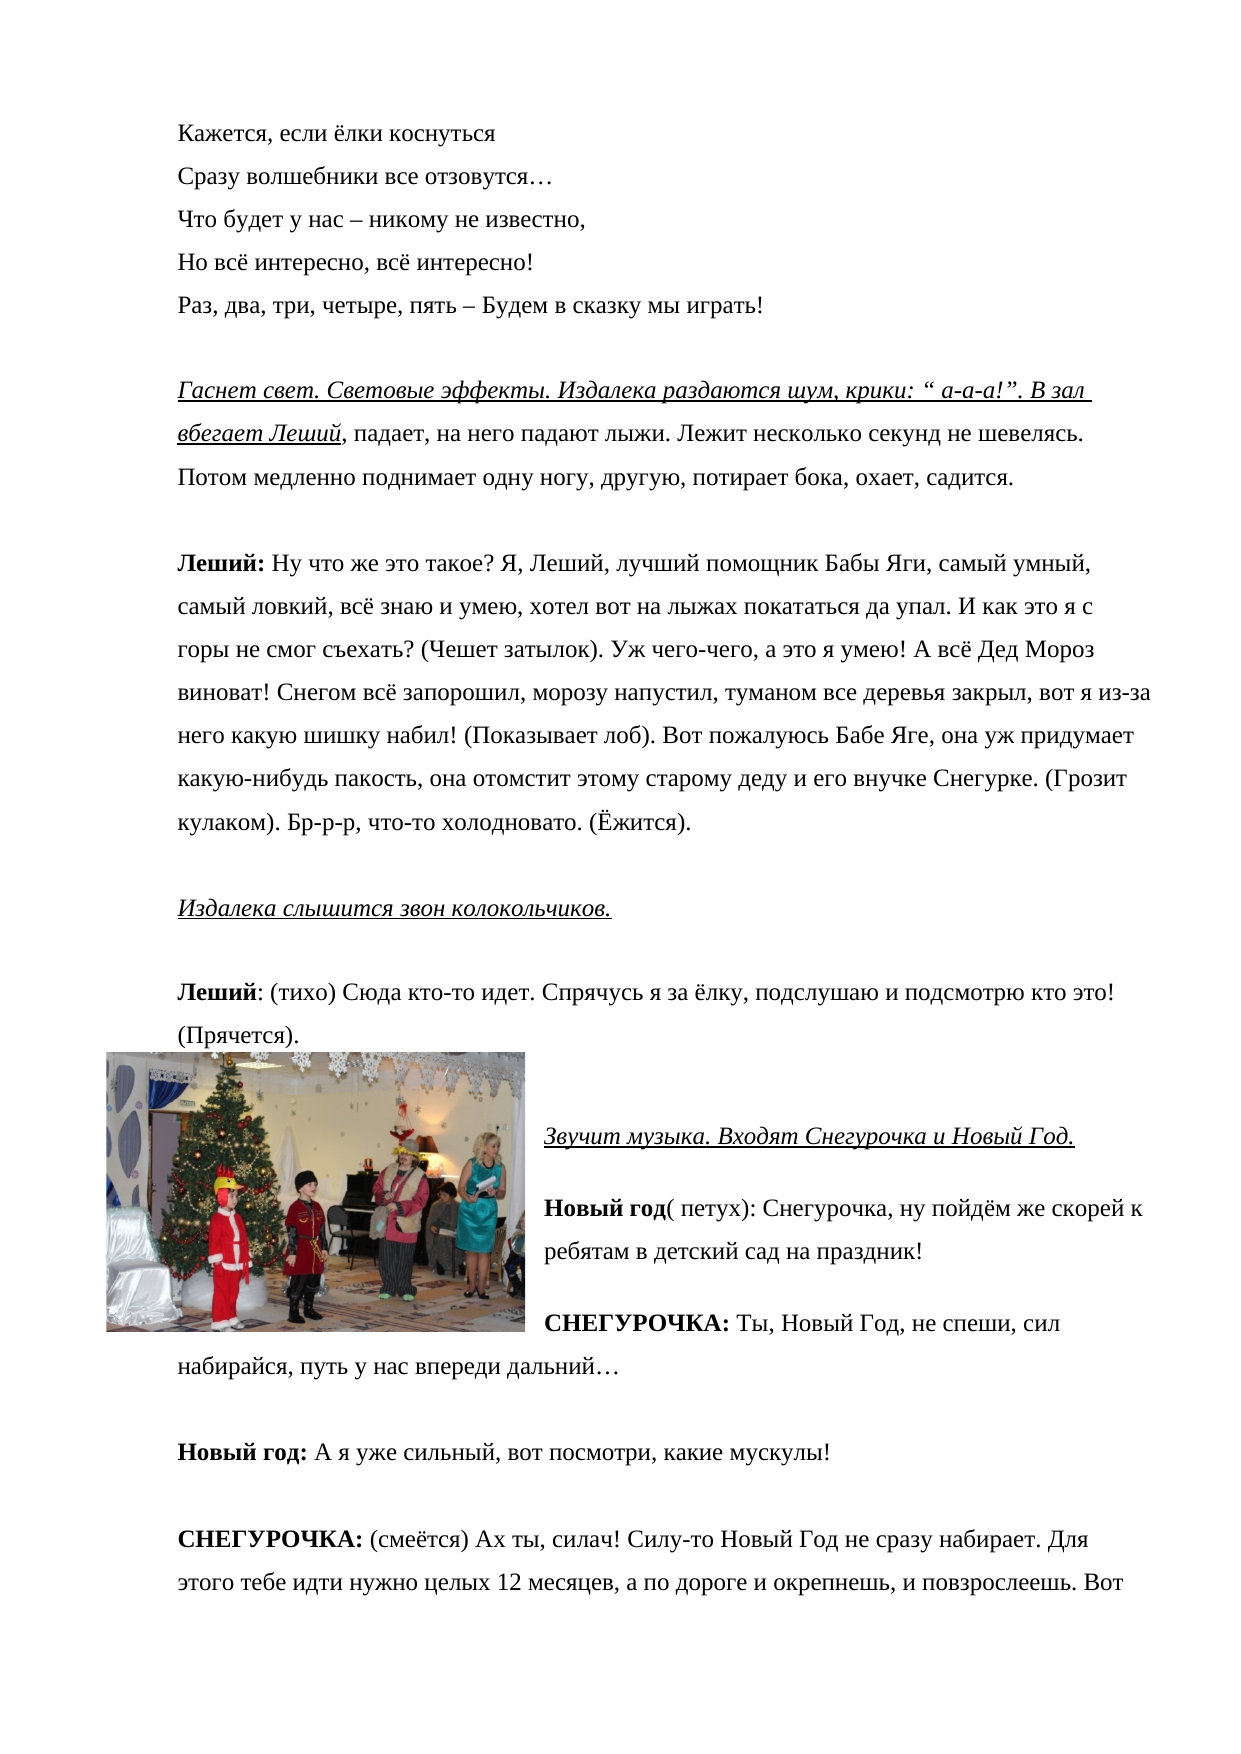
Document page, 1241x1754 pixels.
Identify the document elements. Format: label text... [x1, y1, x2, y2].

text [177, 118, 1152, 361]
text Гаснет свет. Световые эффекты. Издалека раздаются шум, крики: “ а-а-а!”. В зал вбегает Леший, падает, на него падают лыжи. Лежит несколько секунд не шевелясь. Потом медленно поднимает одну ногу, другую, потирает бока, охает, садится. Леший: Ну что же это такое? Я, Леший, лучший помощник Бабы Яги, самый умный, самый ловкий, всё знаю и умею, хотел вот на лыжах покататься да упал. И как это я с горы не смог съехать? (Чешет затылок). Уж чего-чего, а это я умею! А всё Дед Мороз виноват! Снегом всё запорошил, морозу напустил, туманом все деревья закрыл, вот я из-за него какую шишку набил! (Показывает лоб). Вот пожалуюсь Бабе Яге, она уж придумает какую-нибудь пакость, она отомстит этому старому деду и его внучке Снегурке. (Грозит кулаком). Бр-р-р, что-то холодновато. (Ёжится). Издалека слышится звон колокольчиков. [177, 375, 1152, 963]
text Леший: (тихо) Сюда кто-то идет. Спрячусь я за ёлку, подслушаю и подсмотрю кто это! (Прячется). [177, 977, 1152, 1049]
picture [106, 1052, 525, 1331]
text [177, 1064, 1152, 1596]
